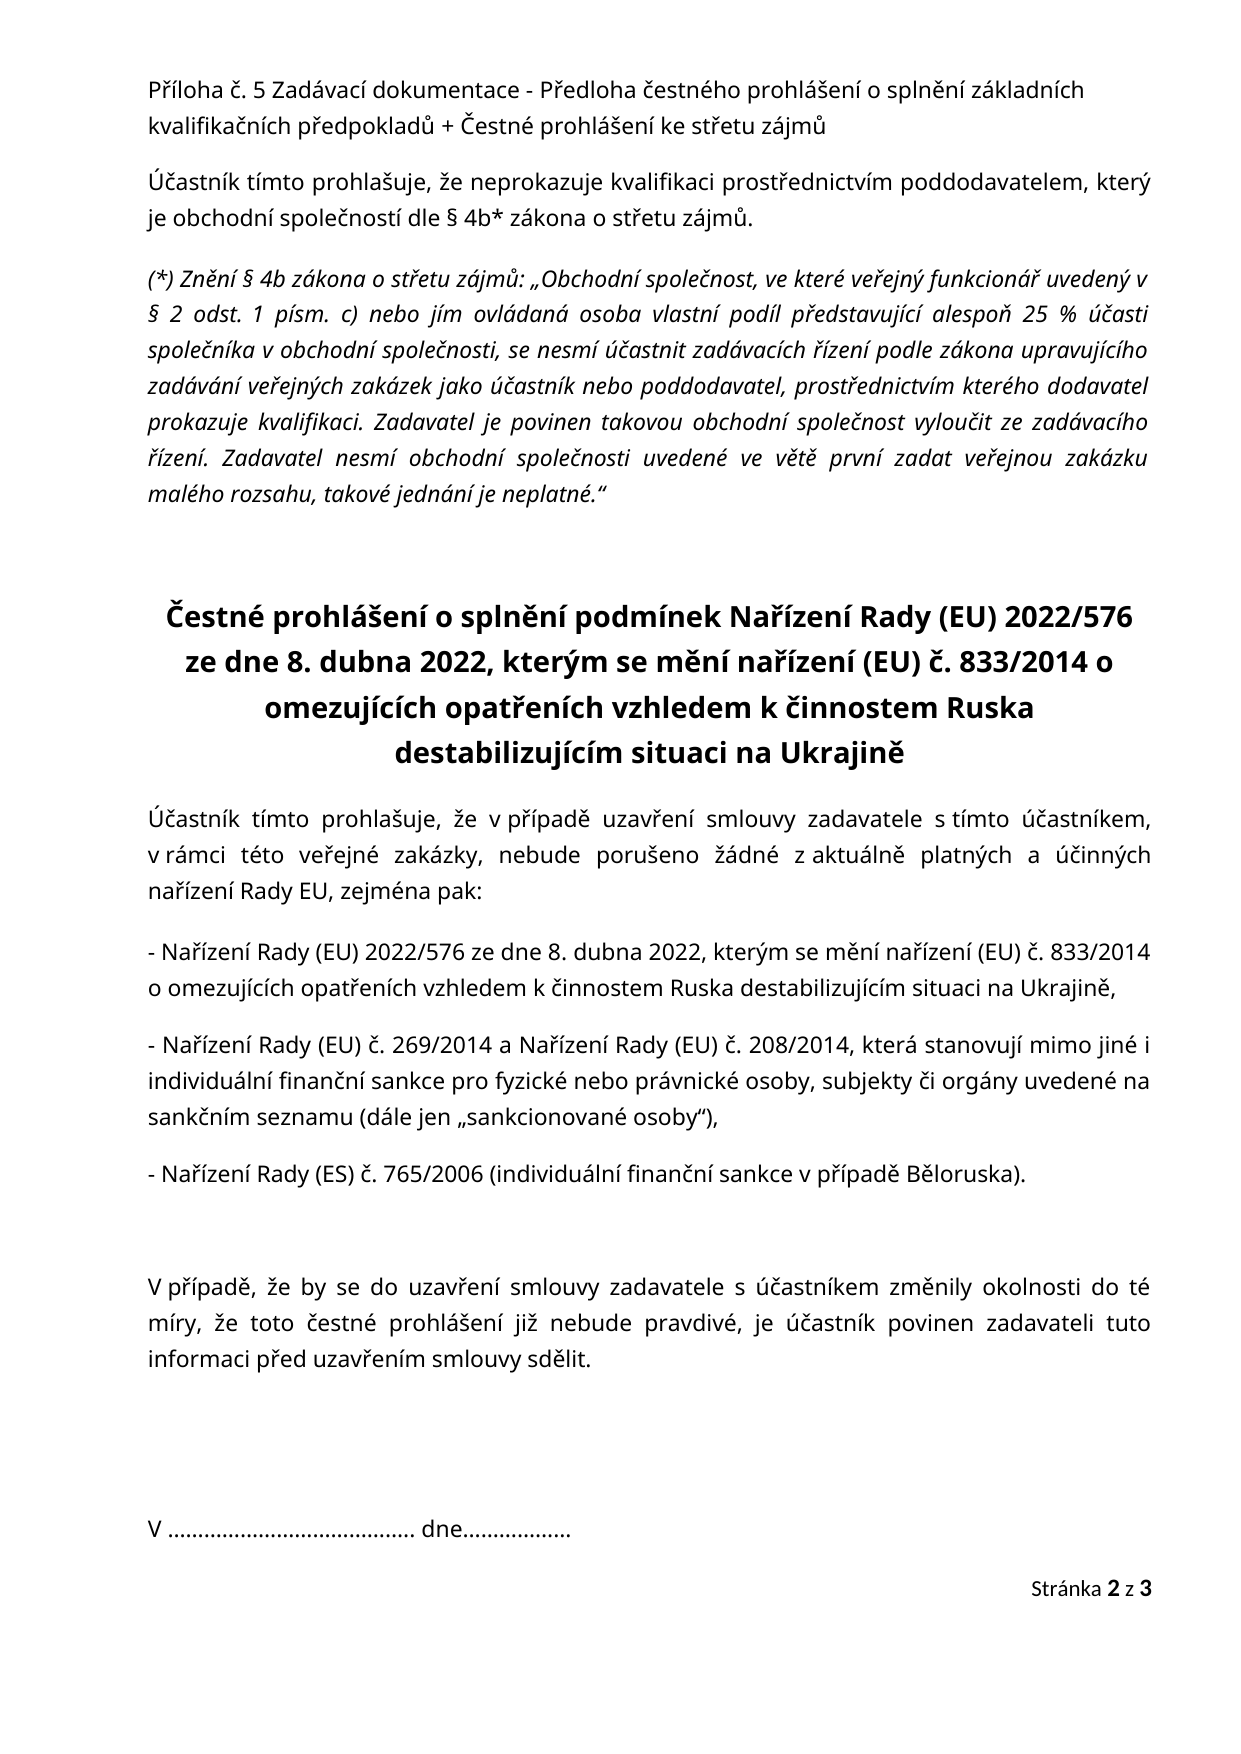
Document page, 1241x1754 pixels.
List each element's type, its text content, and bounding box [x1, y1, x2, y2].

text (*) Znění § 4b zákona o střetu zájmů: „Obchodní společnost, ve které veřejný funkcionář uvedený v § 2 odst. 1 písm. c) nebo jím ovládaná osoba vlastní podíl představující alespoň 25 % účasti společníka v obchodní společnosti, se nesmí účastnit zadávacích řízení podle zákona upravujícího zadávání veřejných zakázek jako účastník nebo poddodavatel, prostřednictvím kterého dodavatel prokazuje kvalifikaci. Zadavatel je povinen takovou obchodní společnost vyloučit ze zadávacího řízení. Zadavatel nesmí obchodní společnosti uvedené ve větě první zadat veřejnou zakázku malého rozsahu, takové jednání je neplatné.“ [148, 262, 1152, 509]
text V případě, že by se do uzavření smlouvy zadavatele s účastníkem změnily okolnosti do té míry, že toto čestné prohlášení již nebude pravdivé, je účastník povinen zadavateli tuto informaci před uzavřením smlouvy sdělit. [148, 1271, 1152, 1374]
text Účastník tímto prohlašuje, že neprokazuje kvalifikaci prostřednictvím poddodavatelem, který je obchodní společností dle § 4b* zákona o střetu zájmů. [148, 166, 1152, 233]
text Účastník tímto prohlašuje, že v případě uzavření smlouvy zadavatele s tímto účastníkem, v rámci této veřejné zakázky, nebude porušeno žádné z aktuálně platných a účinných nařízení Rady EU, zejména pak: [148, 803, 1152, 906]
text - Nařízení Rady (ES) č. 765/2006 (individuální finanční sankce v případě Běloruska). [148, 1157, 1152, 1189]
text Čestné prohlášení o splnění podmínek Nařízení Rady (EU) 2022/576 ze dne 8. dubna 2022, kterým se mění nařízení (EU) č. 833/2014 o omezujících opatřeních vzhledem k činnostem Ruska destabilizujícím situaci na Ukrajině [148, 596, 1152, 772]
text V ………………………………….. dne……………… [148, 1513, 1152, 1544]
text - Nařízení Rady (EU) 2022/576 ze dne 8. dubna 2022, kterým se mění nařízení (EU) č. 833/2014 o omezujících opatřeních vzhledem k činnostem Ruska destabilizujícím situaci na Ukrajině, [148, 936, 1152, 1003]
text - Nařízení Rady (EU) č. 269/2014 a Nařízení Rady (EU) č. 208/2014, která stanovují mimo jiné i individuální finanční sankce pro fyzické nebo právnické osoby, subjekty či orgány uvedené na sankčním seznamu (dále jen „sankcionované osoby“), [148, 1029, 1152, 1132]
